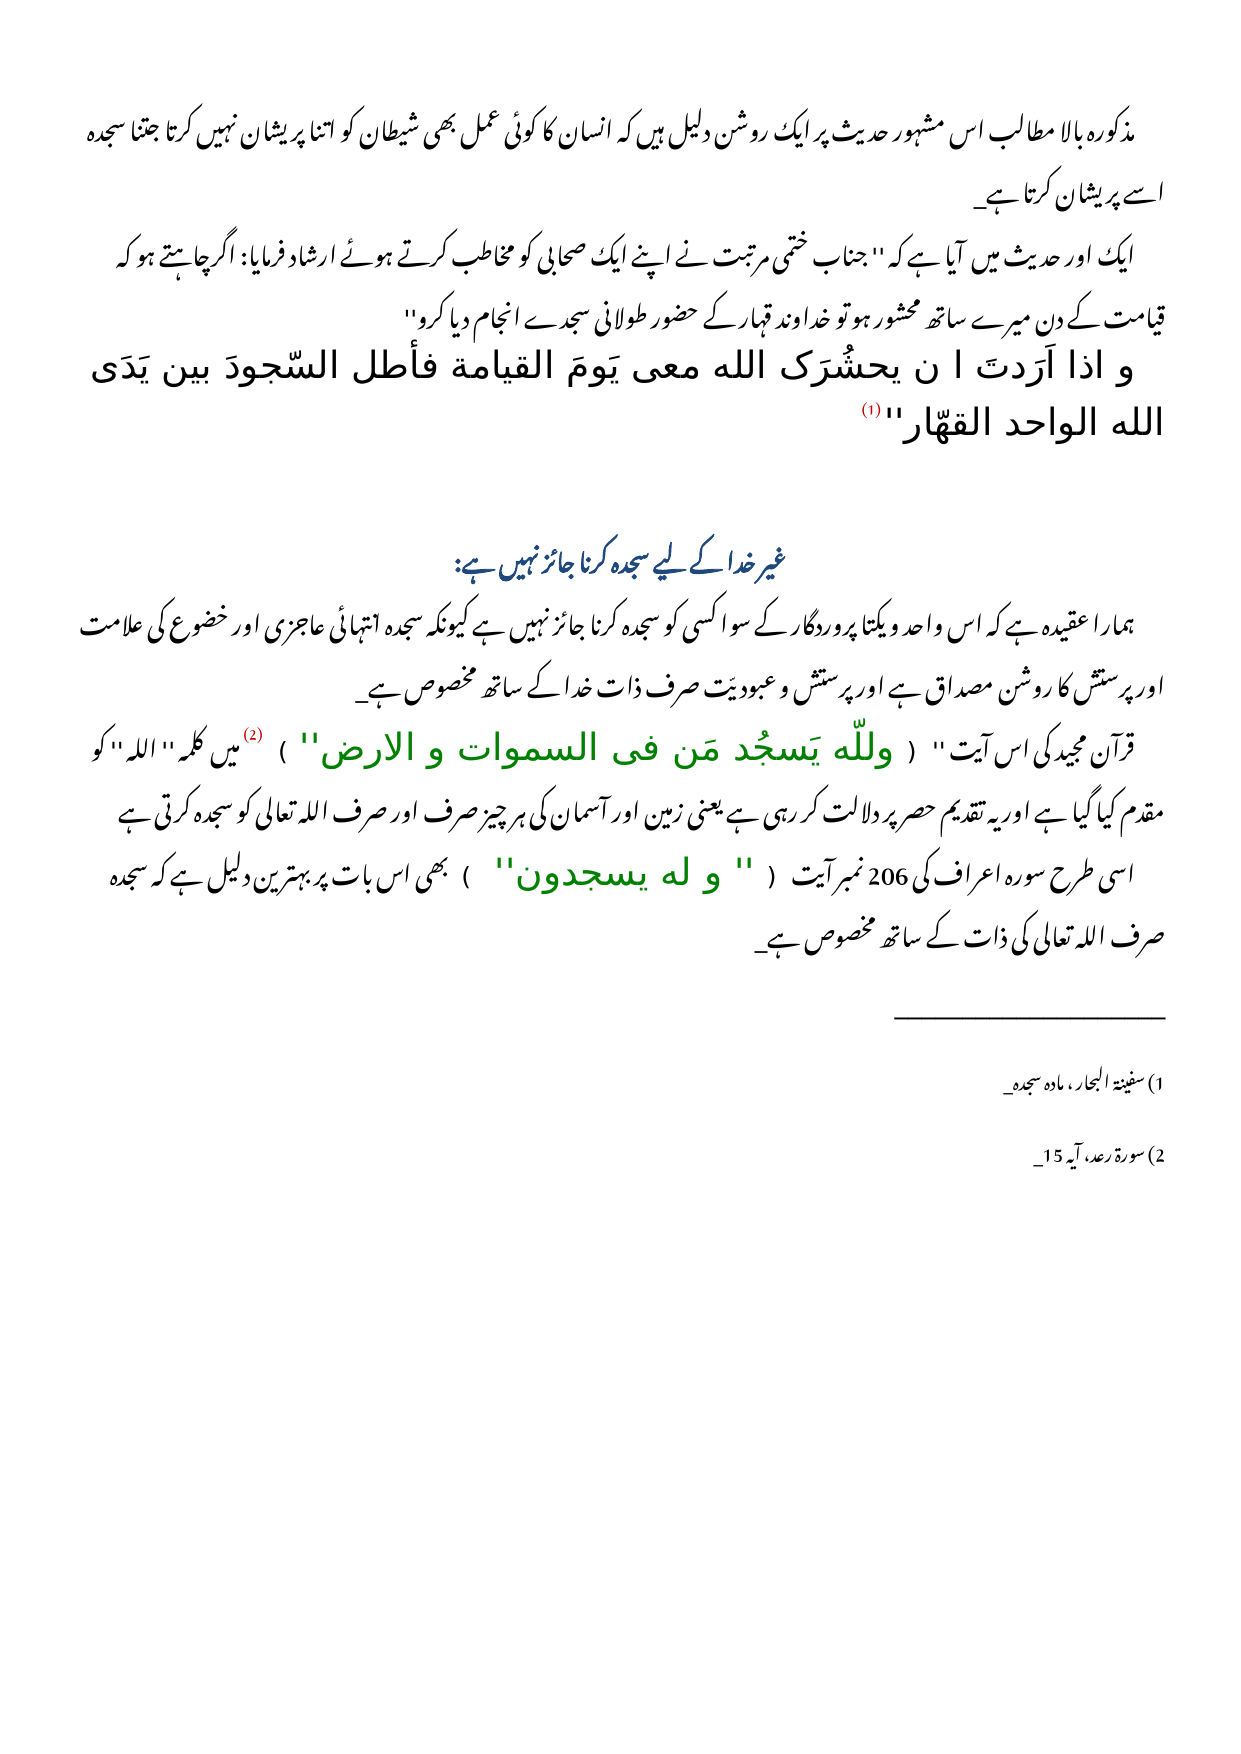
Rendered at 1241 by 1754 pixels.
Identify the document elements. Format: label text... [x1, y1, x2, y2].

text ایک اور حدیث میں آیا ہے کہ '' جناب ختمی مرتبت نے اپنے ایک صحابی کو مخاطب کرتے ہوئے ارشاد فرمایا: اگرچاہتے ہو کہ قیامت کے دن میرے ساتھ محشور ہو تو خداوند قہار کے حضور طولانی سجدے انجام دیا کرو'' [75, 219, 1165, 344]
text ____________________ [75, 962, 1165, 1030]
text 2) سورة رعد، آیہ 15_ [75, 1127, 1165, 1174]
text اسی طرح سورہ اعراف کی 206 نمبر آیت ( '' و له یسجدون'' ) بھی اس بات پر بہترین دلیل ہے کہ سجدہ صرف اللہ تعالی کی ذات کے ساتھ مخصوص ہے_ [75, 837, 1165, 962]
text قرآن مجید کی اس آیت '' ( وللّه يَسجُد مَن فی السموات و الارض'' ) (2) میں کلمہ '' اللہ '' کو مقدم کیا گیا ہے اور یہ تقدیم حصر پر دلالت کر رہی ہے یعنی زمین اور آسمان کی ہر چیز صرف اور صرف اللہ تعالی کو سجدہ کرتی ہے [75, 712, 1165, 837]
text 1) سفینة البحار ، مادہ سجدہ_ [75, 1055, 1165, 1102]
text مذکورہ بالا مطالب اس مشہور حدیث پر ایک روشن دلیل ہیں کہ انسان کا کوئی عمل بھی شیطان کو اتنا پریشان نہیں کرتا جتنا سجدہ اسے پریشان کرتا ہے_ [75, 94, 1165, 219]
subtitle غیر خدا کے لیے سجدہ کرنا جائز نہیں ہے: [75, 525, 1165, 587]
text ہمارا عقیدہ ہے کہ اس واحد و یکتا پروردگار کے سوا کسی کو سجدہ کرنا جائز نہیں ہے کیونکہ سجدہ انتہائی عاجزی اور خضوع کی علامت اور پرستش کا روشن مصداق ہے اور پرستش و عبوديّت صرف ذات خدا کے ساتھ مخصوص ہے_ [75, 587, 1165, 712]
text و اذا اَرَدتَ ا ن یحشُرَک الله معی يَومَ القیامة فأطل السّجودَ بین يَدَی الله الواحد القهّار'' (1) [75, 344, 1165, 450]
